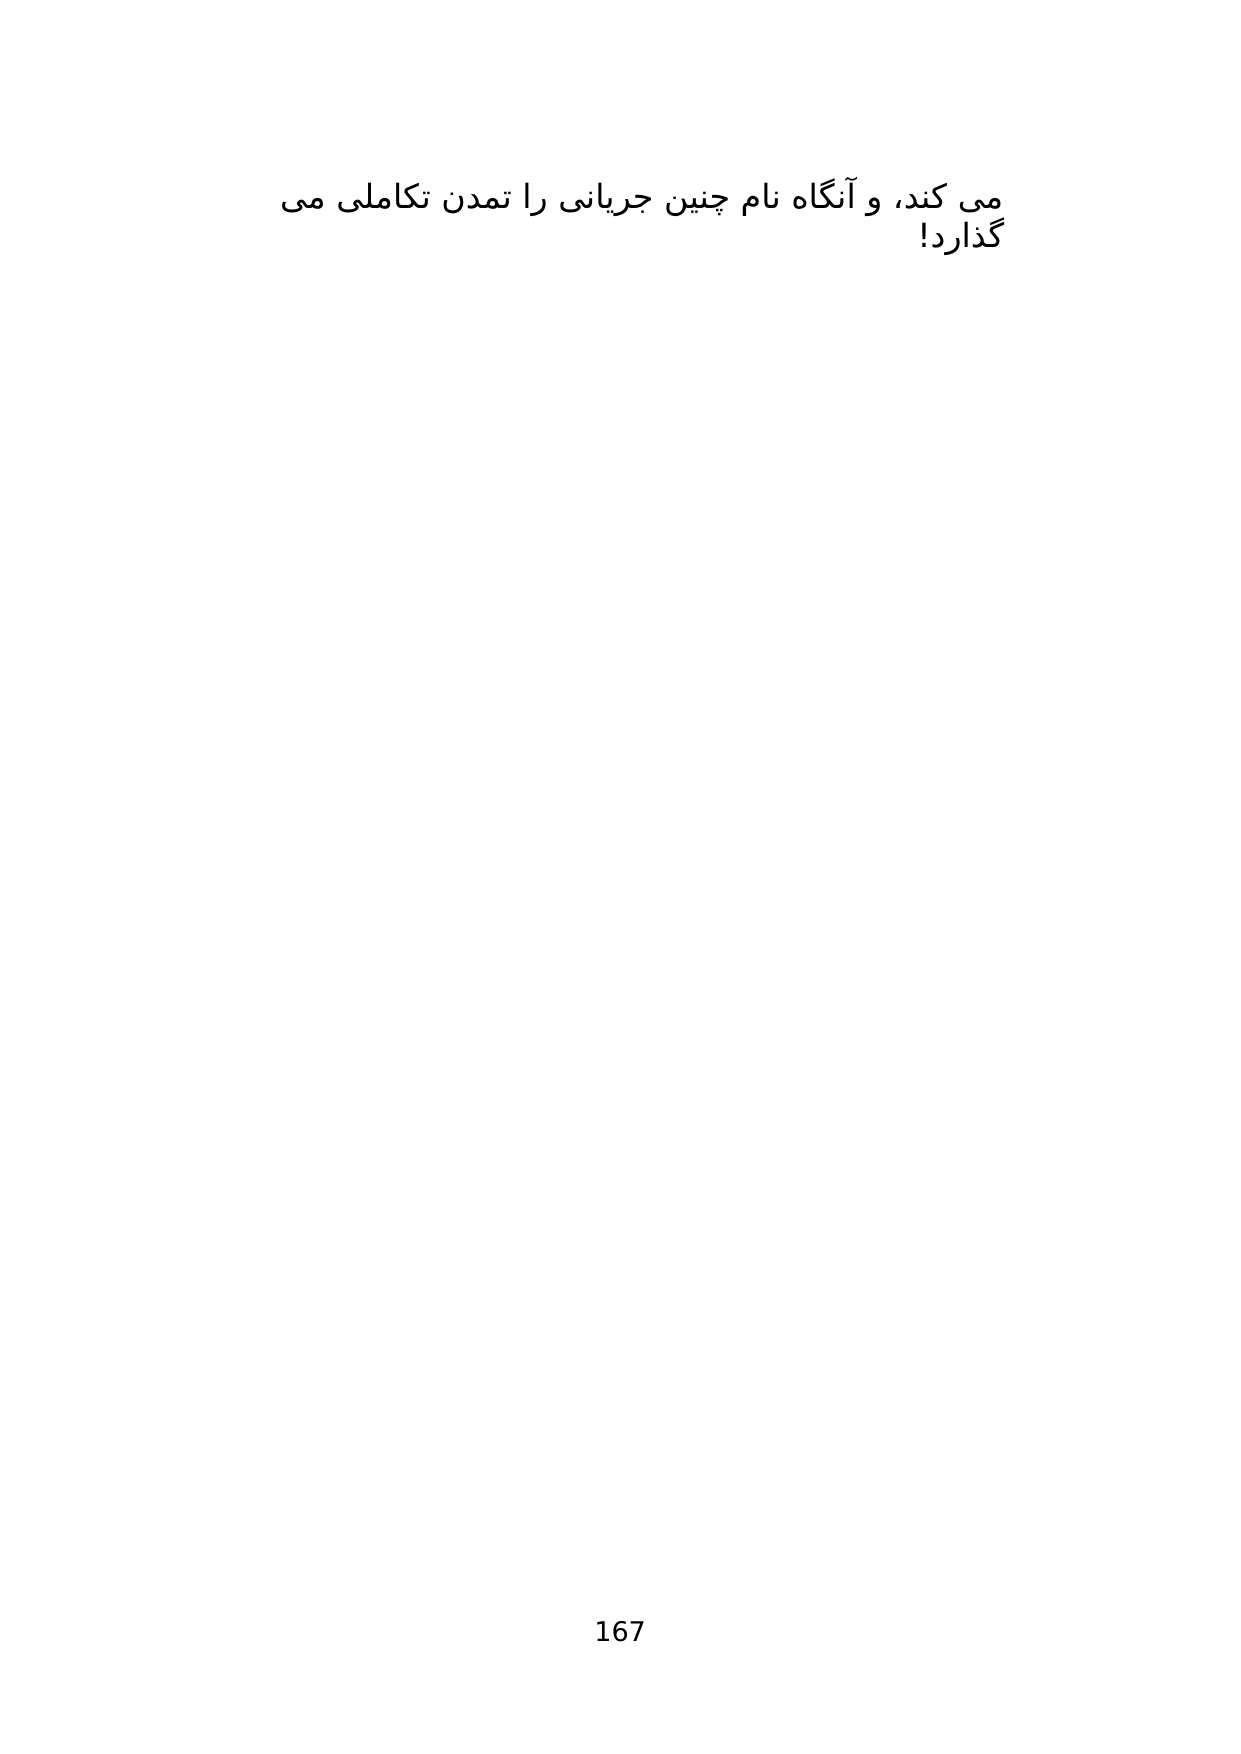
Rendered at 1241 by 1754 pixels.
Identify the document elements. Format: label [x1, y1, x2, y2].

text [236, 177, 1004, 255]
